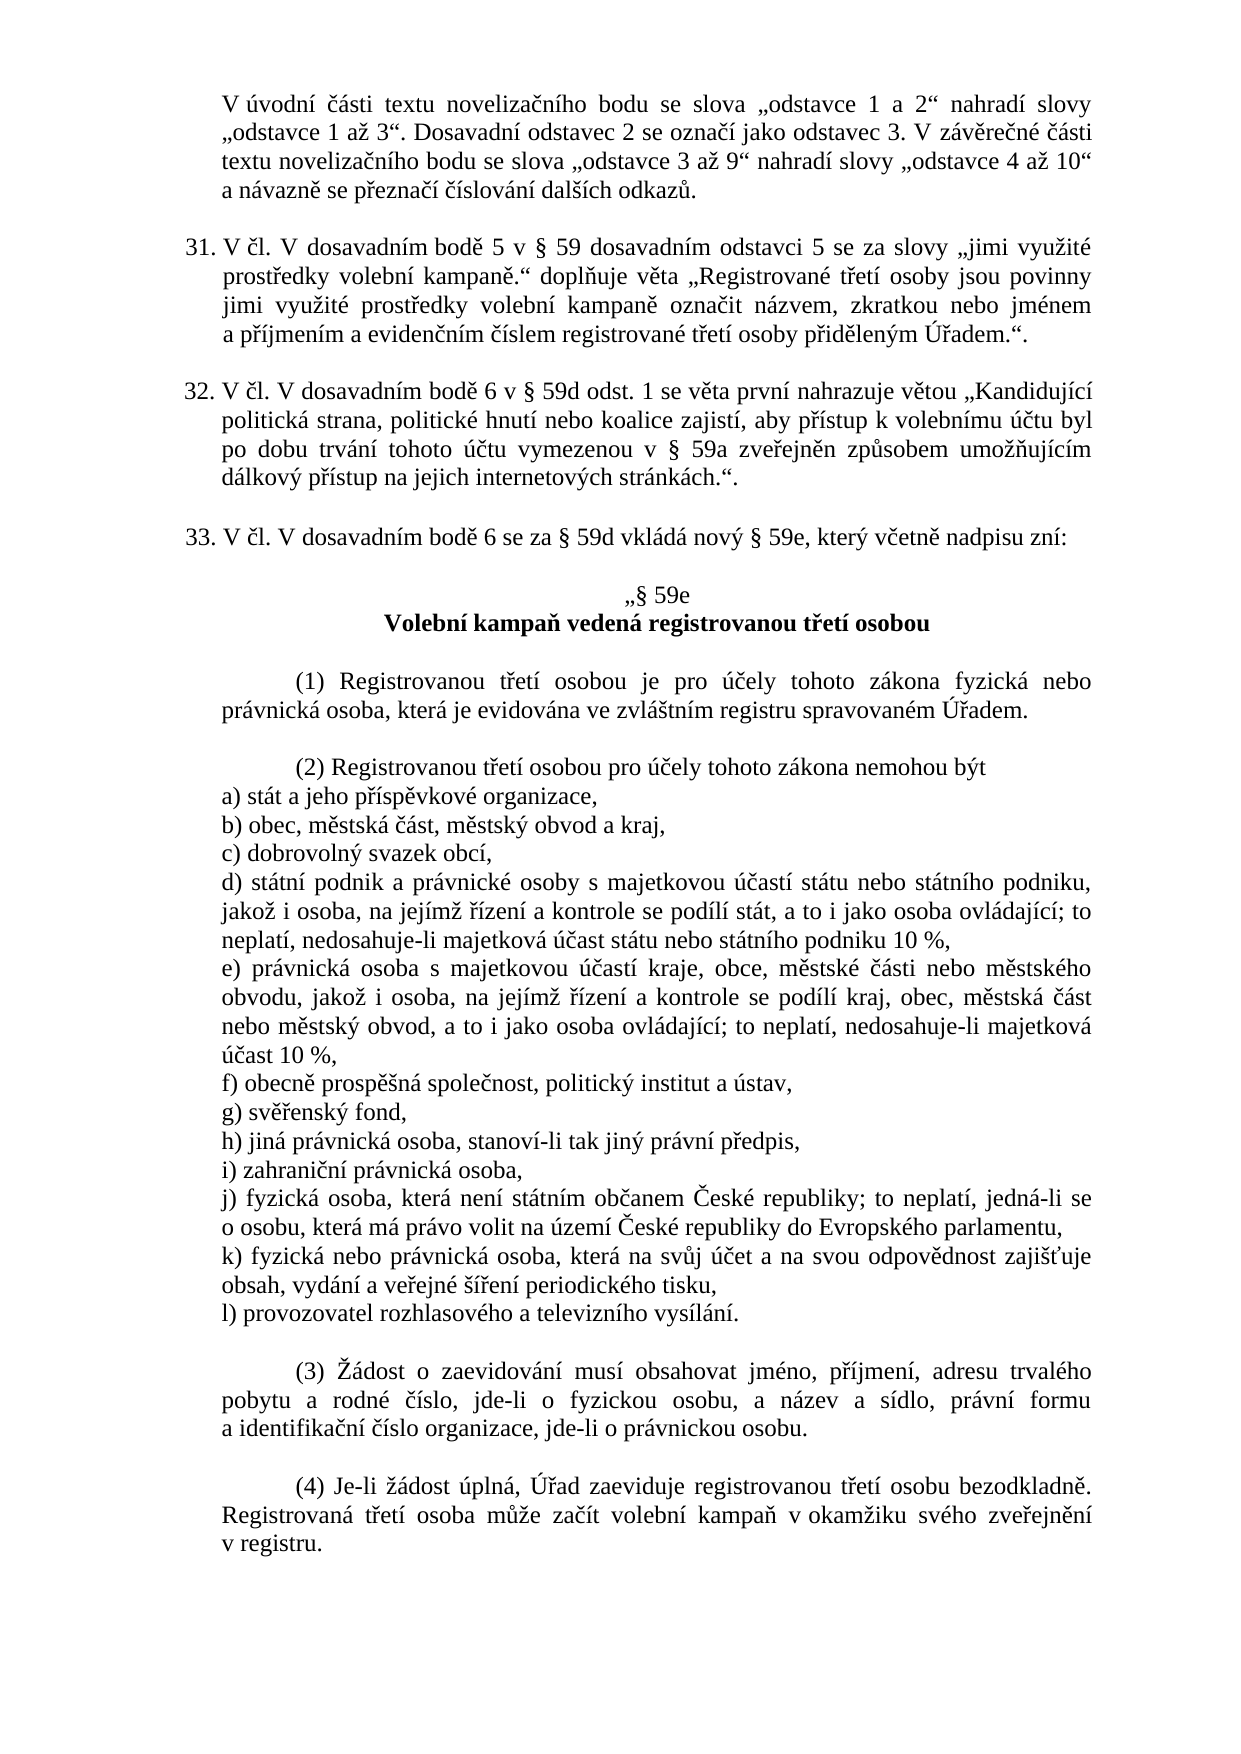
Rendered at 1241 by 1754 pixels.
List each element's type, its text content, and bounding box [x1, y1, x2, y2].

list V čl. V dosavadním bodě 6 v § 59d odst. 1 se věta první nahrazuje větou „Kandidující politická strana, politické hnutí nebo koalice zajistí, aby přístup k volebnímu účtu byl po dobu trvání tohoto účtu vymezenou v § 59a zveřejněn způsobem umožňujícím dálkový přístup na jejich internetových stránkách.“. [184, 376, 1093, 491]
text e) právnická osoba s majetkovou účastí kraje, obce, městské části nebo městského obvodu, jakož i osoba, na jejímž řízení a kontrole se podílí kraj, obec, městská část nebo městský obvod, a to i jako osoba ovládající; to neplatí, nedosahuje-li majetková účast 10 %, [221, 953, 1093, 1068]
text (4) Je-li žádost úplná, Úřad zaeviduje registrovanou třetí osobu bezodkladně. Registrovaná třetí osoba může začít volební kampaň v okamžiku svého zveřejnění v registru. [221, 1471, 1093, 1557]
text (1) Registrovanou třetí osobou je pro účely tohoto zákona fyzická nebo právnická osoba, která je evidována ve zvláštním registru spravovaném Úřadem. [221, 666, 1093, 723]
text (2) Registrovanou třetí osobou pro účely tohoto zákona nemohou být [221, 752, 1093, 781]
text l) provozovatel rozhlasového a televizního vysílání. [148, 1298, 1093, 1327]
text b) obec, městská část, městský obvod a kraj, [148, 810, 1093, 838]
text Volební kampaň vedená registrovanou třetí osobou [148, 608, 1093, 637]
text d) státní podnik a právnické osoby s majetkovou účastí státu nebo státního podniku, jakož i osoba, na jejímž řízení a kontrole se podílí stát, a to i jako osoba ovládající; to neplatí, nedosahuje-li majetková účast státu nebo státního podniku 10 %, [221, 867, 1093, 953]
text j) fyzická osoba, která není státním občanem České republiky; to neplatí, jedná-li se o osobu, která má právo volit na území České republiky do Evropského parlamentu, [221, 1183, 1093, 1241]
text (3) Žádost o zaevidování musí obsahovat jméno, příjmení, adresu trvalého pobytu a rodné číslo, jde-li o fyzickou osobu, a název a sídlo, právní formu a identifikační číslo organizace, jde-li o právnickou osobu. [221, 1356, 1093, 1442]
text V úvodní části textu novelizačního bodu se slova „odstavce 1 a 2“ nahradí slovy „odstavce 1 až 3“. Dosavadní odstavec 2 se označí jako odstavec 3. V závěrečné části textu novelizačního bodu se slova „odstavce 3 až 9“ nahradí slovy „odstavce 4 až 10“ a návazně se přeznačí číslování dalších odkazů. [221, 89, 1093, 204]
text „§ 59e [148, 580, 1093, 608]
text h) jiná právnická osoba, stanoví-li tak jiný právní předpis, [148, 1126, 1093, 1155]
text k) fyzická nebo právnická osoba, která na svůj účet a na svou odpovědnost zajišťuje obsah, vydání a veřejné šíření periodického tisku, [221, 1241, 1093, 1298]
text a) stát a jeho příspěvkové organizace, [148, 781, 1093, 810]
text g) svěřenský fond, [148, 1097, 1093, 1126]
list V čl. V dosavadním bodě 6 se za § 59d vkládá nový § 59e, který včetně nadpisu zní: [185, 522, 1093, 551]
text f) obecně prospěšná společnost, politický institut a ústav, [148, 1068, 1093, 1097]
text i) zahraniční právnická osoba, [148, 1155, 1093, 1183]
text c) dobrovolný svazek obcí, [148, 838, 1093, 867]
list V čl. V dosavadním bodě 5 v § 59 dosavadním odstavci 5 se za slovy „jimi využité prostředky volební kampaně.“ doplňuje věta „Registrované třetí osoby jsou povinny jimi využité prostředky volební kampaně označit názvem, zkratkou nebo jménem a příjmením a evidenčním číslem registrované třetí osoby přiděleným Úřadem.“. [185, 232, 1093, 347]
